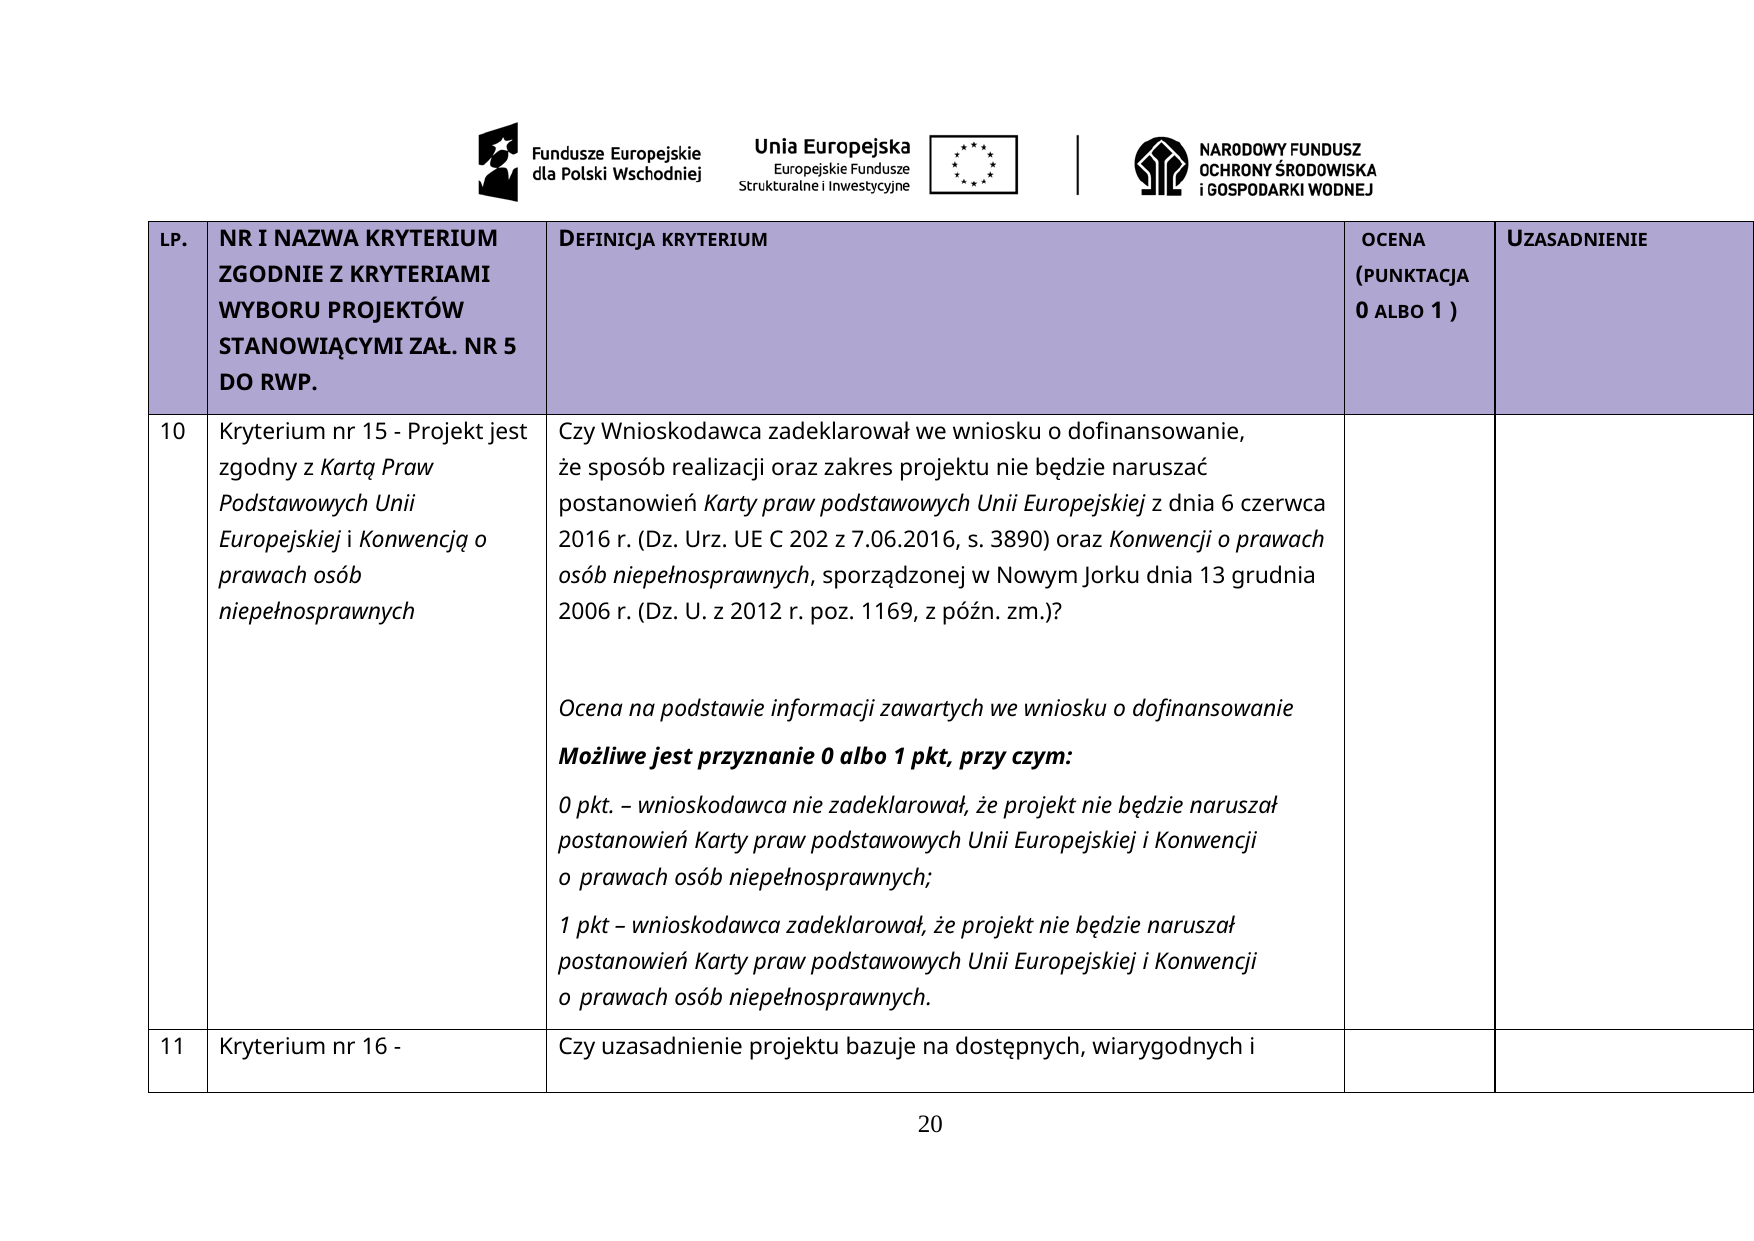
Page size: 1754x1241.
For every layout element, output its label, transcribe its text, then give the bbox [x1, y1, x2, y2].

table_header Definicja kryterium [547, 222, 1344, 414]
table_cell [1345, 415, 1494, 1029]
table_cell 11 [149, 1030, 207, 1092]
table_cell [1496, 415, 1753, 1029]
table_header ocena (punktacja 0 albo 1 ) [1345, 222, 1494, 414]
table_cell Kryterium nr 16 - Identyfikacja stanu istniejącego [208, 1030, 546, 1092]
table_header NR I NAZWA KRYTERIUM ZGODNIE Z KRYTERIAMI WYBORU PROJEKTÓW STANOWIĄCYMI ZAŁ. NR 5 DO RWP. [208, 222, 546, 414]
table_cell Czy Wnioskodawca zadeklarował we wniosku o dofinansowanie, że sposób realizacji oraz zakres projektu nie będzie naruszać postanowień Karty praw podstawowych Unii Europejskiej z dnia 6 czerwca 2016 r. (Dz. Urz. UE C 202 z 7.06.2016, s. 3890) oraz Konwencji o prawach osób niepełnosprawnych, sporządzonej w Nowym Jorku dnia 13 grudnia 2006 r. (Dz. U. z 2012 r. poz. 1169, z późn. zm.)? Ocena na podstawie informacji zawartych we wniosku o dofinansowanie Możliwe jest przyznanie 0 albo 1 pkt, przy czym: 0 pkt. – wnioskodawca nie zadeklarował, że projekt nie będzie naruszał postanowień Karty praw podstawowych Unii Europejskiej i Konwencji o prawach osób niepełnosprawnych; 1 pkt – wnioskodawca zadeklarował, że projekt nie będzie naruszał postanowień Karty praw podstawowych Unii Europejskiej i Konwencji o prawach osób niepełnosprawnych. [547, 415, 1344, 1029]
table_cell 10 [149, 415, 207, 1029]
table_cell [1345, 1030, 1494, 1092]
table_header Uzasadnienie [1496, 222, 1753, 414]
table_cell [1496, 1030, 1753, 1092]
table_cell Kryterium nr 15 - Projekt jest zgodny z Kartą Praw Podstawowych Unii Europejskiej i Konwencją o prawach osób niepełnosprawnych [208, 415, 546, 1029]
picture [457, 102, 1403, 221]
table_header lp. [149, 222, 207, 414]
